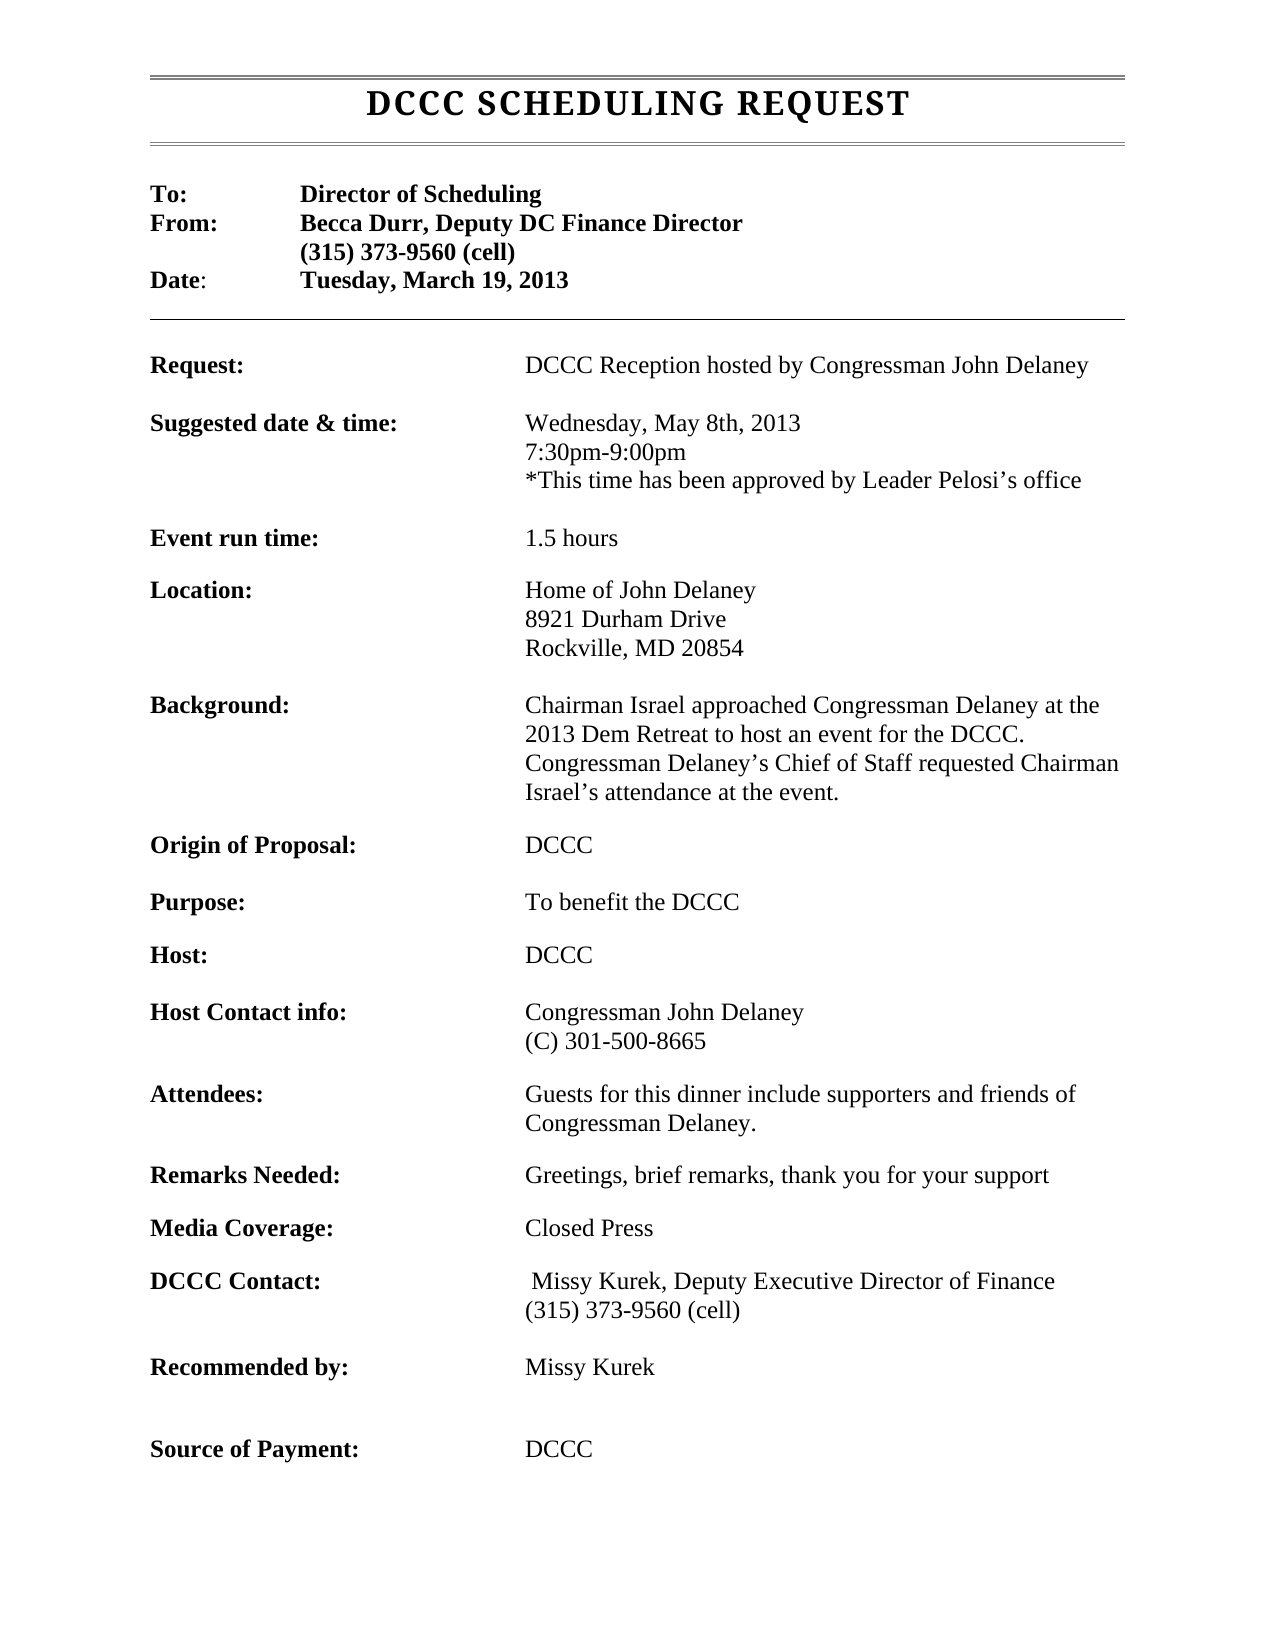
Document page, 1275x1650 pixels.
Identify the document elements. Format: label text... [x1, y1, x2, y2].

text Rockville, MD 20854 [150, 633, 1125, 662]
text 7:30pm-9:00pm [450, 437, 1125, 465]
text Date: Tuesday, March 19, 2013 [150, 266, 1125, 294]
text DCCC Contact: Missy Kurek, Deputy Executive Director of Finance [150, 1266, 1125, 1295]
text Media Coverage: Closed Press [150, 1213, 1125, 1242]
text Host: DCCC [150, 940, 1125, 969]
text Origin of Proposal: DCCC [150, 830, 1125, 858]
text Suggested date & time: Wednesday, May 8th, 2013 [150, 408, 1125, 437]
text 8921 Durham Drive [150, 604, 1125, 633]
text Event run time: 1.5 hours [150, 523, 1125, 552]
text scheduling Request [150, 80, 1125, 142]
text Request: DCCC Reception hosted by Congressman John Delaney [150, 350, 1125, 379]
text Purpose: To benefit the DCCC [150, 887, 1125, 916]
text Attendees: Guests for this dinner include supporters and friends of Congressman Delaney. [150, 1079, 1125, 1137]
text *This time has been approved by Leader Pelosi’s office [450, 465, 1125, 494]
text To: Director of Scheduling [150, 179, 1125, 208]
text (C) 301-500-8665 [150, 1026, 1125, 1055]
text Source of Payment: DCCC [150, 1434, 1125, 1463]
text (315) 373-9560 (cell) [225, 237, 1125, 266]
text From: Becca Durr, Deputy DC Finance Director [150, 208, 1125, 237]
text Recommended by: Missy Kurek [150, 1352, 1125, 1381]
text Background: Chairman Israel approached Congressman Delaney at the 2013 Dem Retreat to host an event for the DCCC. Congressman Delaney’s Chief of Staff requested Chairman Israel’s attendance at the event. [150, 691, 1125, 806]
text Host Contact info: Congressman John Delaney [150, 997, 1125, 1026]
text Remarks Needed: Greetings, brief remarks, thank you for your support [150, 1161, 1125, 1189]
text Location: Home of John Delaney [150, 576, 1125, 604]
text (315) 373-9560 (cell) [450, 1295, 1125, 1324]
